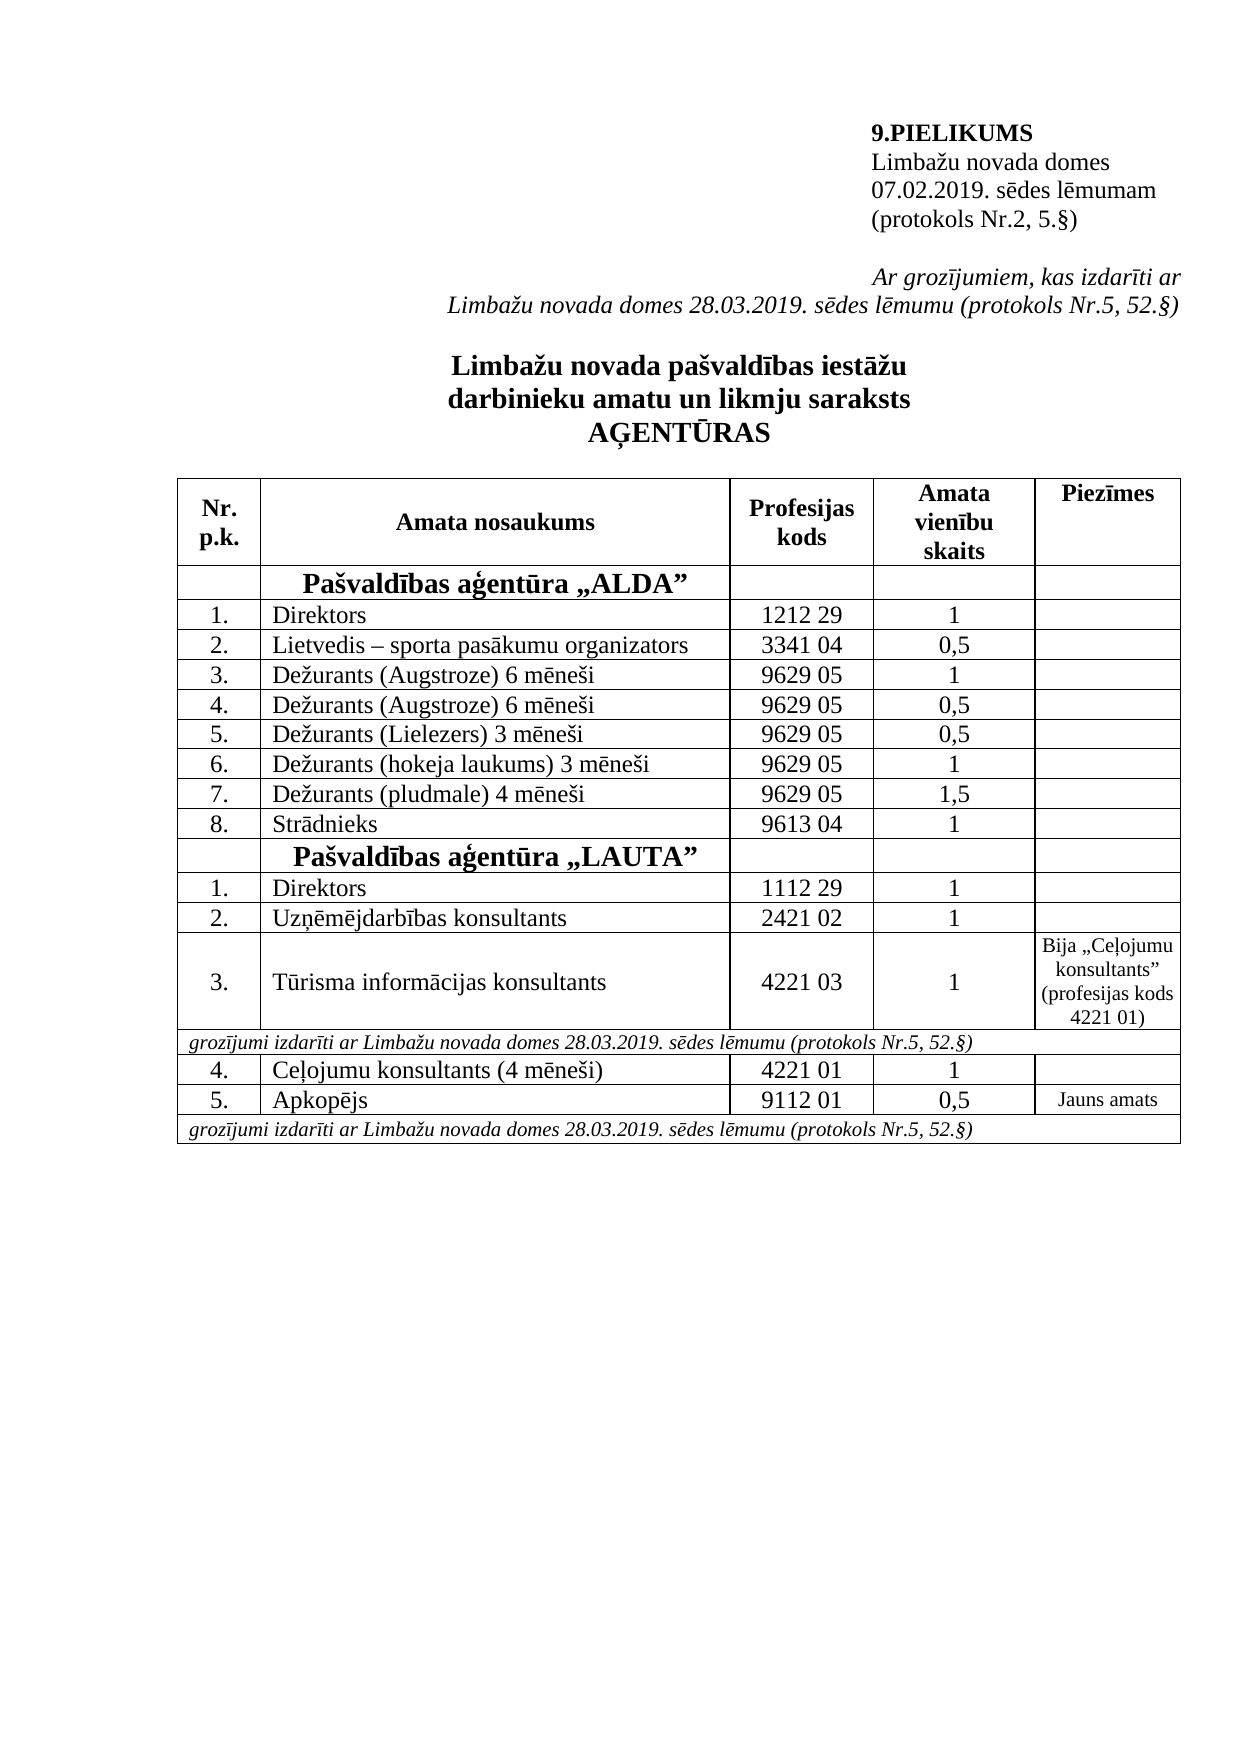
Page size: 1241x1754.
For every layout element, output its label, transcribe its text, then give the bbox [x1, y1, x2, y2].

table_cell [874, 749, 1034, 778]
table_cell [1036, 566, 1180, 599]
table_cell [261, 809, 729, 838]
text (protokols Nr.2, 5.§) [871, 204, 1181, 233]
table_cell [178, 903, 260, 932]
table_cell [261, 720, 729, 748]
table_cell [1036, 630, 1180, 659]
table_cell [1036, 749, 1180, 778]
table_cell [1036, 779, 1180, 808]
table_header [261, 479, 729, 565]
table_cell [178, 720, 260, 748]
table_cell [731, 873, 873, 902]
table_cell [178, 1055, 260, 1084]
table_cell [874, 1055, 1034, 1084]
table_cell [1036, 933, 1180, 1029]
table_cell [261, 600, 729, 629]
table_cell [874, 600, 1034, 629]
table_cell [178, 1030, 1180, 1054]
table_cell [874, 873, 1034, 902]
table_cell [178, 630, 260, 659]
text darbinieku amatu un likmju saraksts [177, 382, 1181, 415]
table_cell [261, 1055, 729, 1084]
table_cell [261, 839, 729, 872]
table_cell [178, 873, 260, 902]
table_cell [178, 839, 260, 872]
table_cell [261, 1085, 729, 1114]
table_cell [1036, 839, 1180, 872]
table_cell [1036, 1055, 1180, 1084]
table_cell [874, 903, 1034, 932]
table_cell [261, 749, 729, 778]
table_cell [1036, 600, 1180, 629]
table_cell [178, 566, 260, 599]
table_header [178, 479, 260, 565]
text Ar grozījumiem, kas izdarīti ar [177, 262, 1181, 291]
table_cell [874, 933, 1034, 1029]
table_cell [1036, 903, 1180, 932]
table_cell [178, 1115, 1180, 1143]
text 9.Pielikums [871, 118, 1181, 147]
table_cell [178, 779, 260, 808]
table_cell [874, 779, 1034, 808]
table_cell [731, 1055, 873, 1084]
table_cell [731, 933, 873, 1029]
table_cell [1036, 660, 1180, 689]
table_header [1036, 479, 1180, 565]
text Limbažu novada pašvaldības iestāžu [177, 348, 1181, 382]
text AĢENTŪRAS [177, 415, 1181, 449]
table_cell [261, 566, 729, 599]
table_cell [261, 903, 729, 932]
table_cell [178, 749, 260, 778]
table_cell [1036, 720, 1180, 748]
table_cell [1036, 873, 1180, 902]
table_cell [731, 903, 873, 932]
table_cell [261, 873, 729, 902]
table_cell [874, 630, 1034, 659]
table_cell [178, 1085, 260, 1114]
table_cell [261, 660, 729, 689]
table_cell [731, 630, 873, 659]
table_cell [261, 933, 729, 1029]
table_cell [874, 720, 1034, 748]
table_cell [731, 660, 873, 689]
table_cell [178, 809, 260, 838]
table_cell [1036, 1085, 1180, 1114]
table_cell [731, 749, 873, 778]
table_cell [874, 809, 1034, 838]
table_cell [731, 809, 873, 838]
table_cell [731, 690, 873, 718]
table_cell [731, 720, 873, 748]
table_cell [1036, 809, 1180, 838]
text 07.02.2019. sēdes lēmumam [871, 176, 1181, 204]
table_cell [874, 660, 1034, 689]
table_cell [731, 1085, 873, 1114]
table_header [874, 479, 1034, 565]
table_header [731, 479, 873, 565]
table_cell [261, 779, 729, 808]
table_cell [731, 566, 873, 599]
text Limbažu novada domes 28.03.2019. sēdes lēmumu (protokols Nr.5, 52.§) [177, 291, 1181, 319]
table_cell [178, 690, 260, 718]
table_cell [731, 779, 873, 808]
text Limbažu novada domes [871, 147, 1181, 176]
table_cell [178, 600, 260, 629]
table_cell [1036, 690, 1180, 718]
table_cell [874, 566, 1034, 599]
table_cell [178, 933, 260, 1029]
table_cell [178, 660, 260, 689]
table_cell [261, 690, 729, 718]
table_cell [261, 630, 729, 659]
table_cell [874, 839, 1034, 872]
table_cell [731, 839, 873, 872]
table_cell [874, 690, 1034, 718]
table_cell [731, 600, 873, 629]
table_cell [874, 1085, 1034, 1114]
